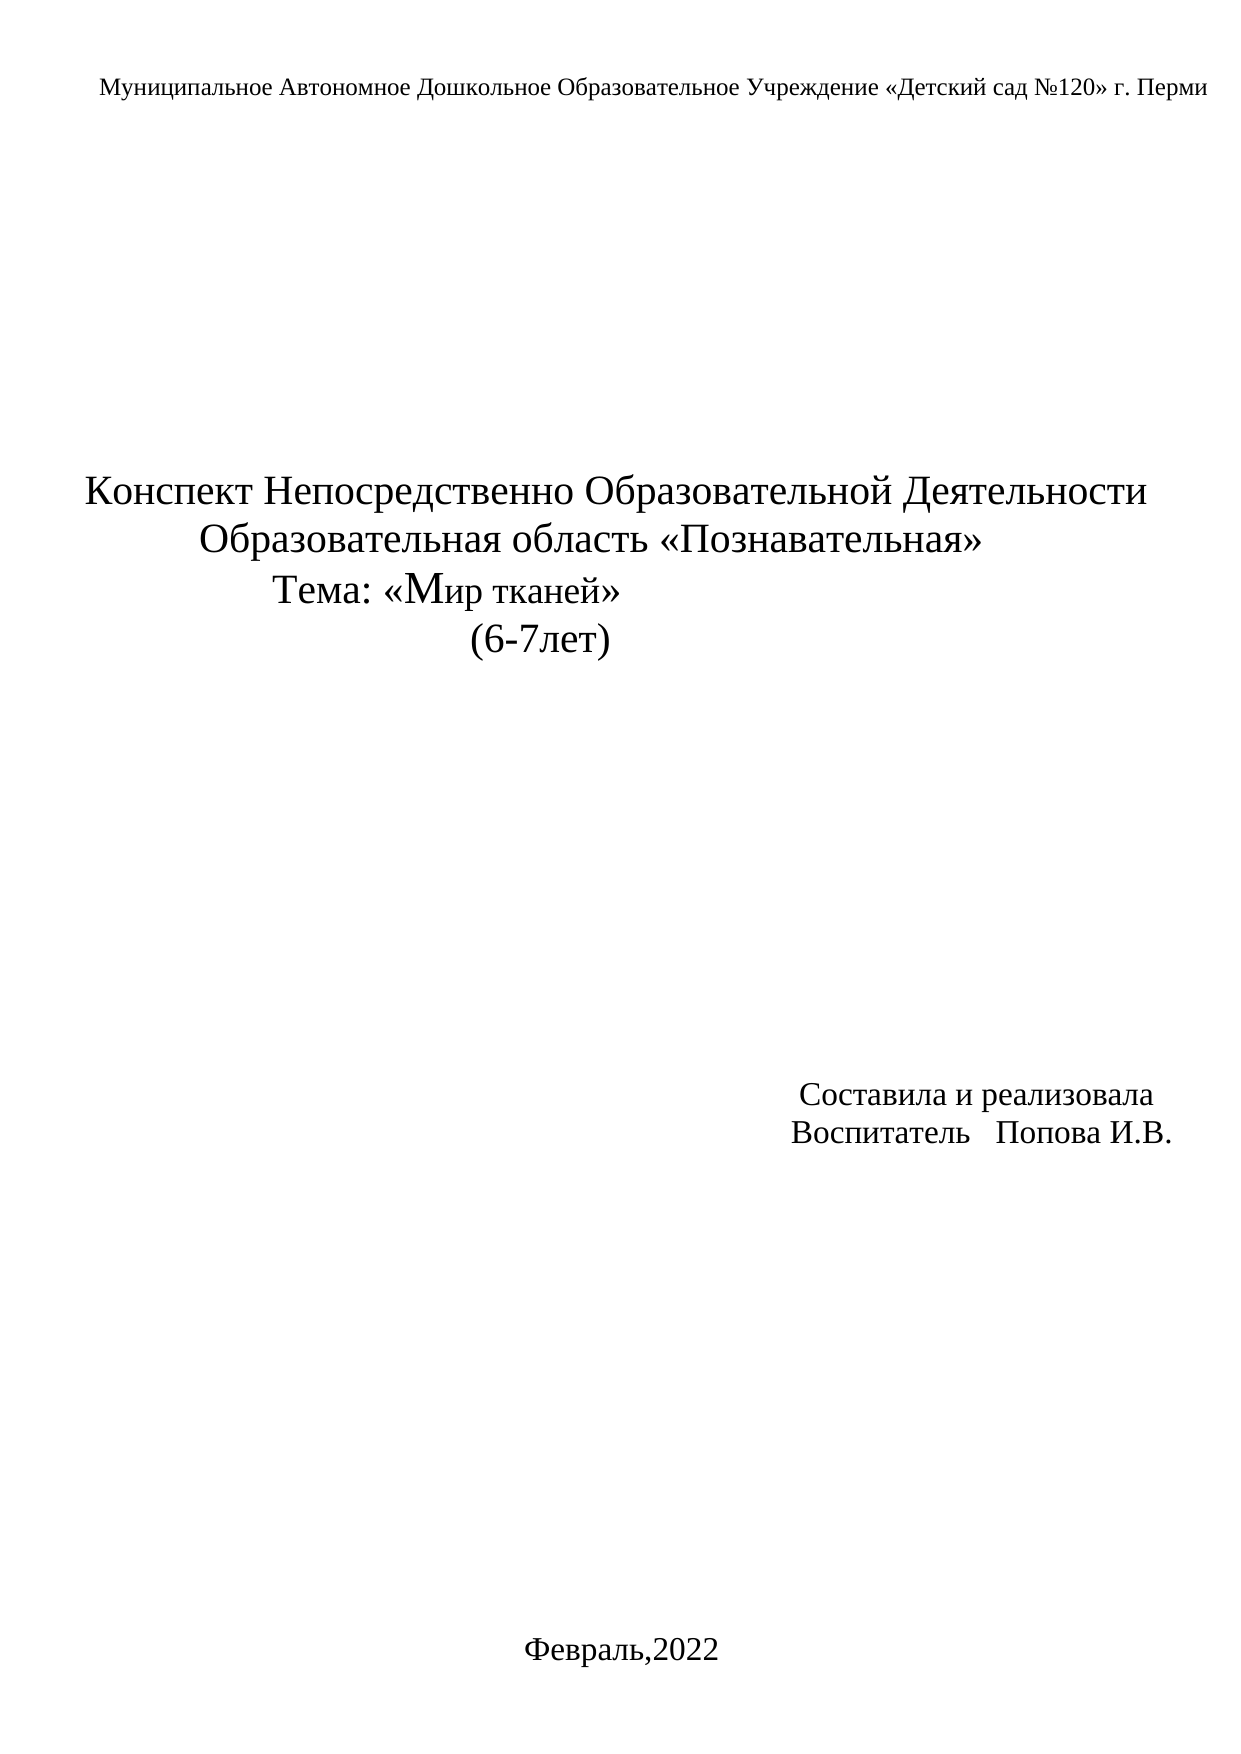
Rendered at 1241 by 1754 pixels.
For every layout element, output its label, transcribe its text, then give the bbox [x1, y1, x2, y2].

text Образовательная область «Познавательная» [74, 513, 1211, 561]
text Составила и реализовала [74, 1074, 1211, 1112]
text Воспитатель Попова И.В. [74, 1112, 1211, 1150]
text Тема: «Мир тканей» [74, 561, 1211, 614]
text (6-7лет) [74, 614, 1211, 662]
text Конспект Непосредственно Образовательной Деятельности [74, 465, 1211, 513]
text Февраль,2022 [74, 1629, 1211, 1668]
text Муниципальное Автономное Дошкольное Образовательное Учреждение «Детский сад №120» г. Перми [74, 72, 1211, 101]
